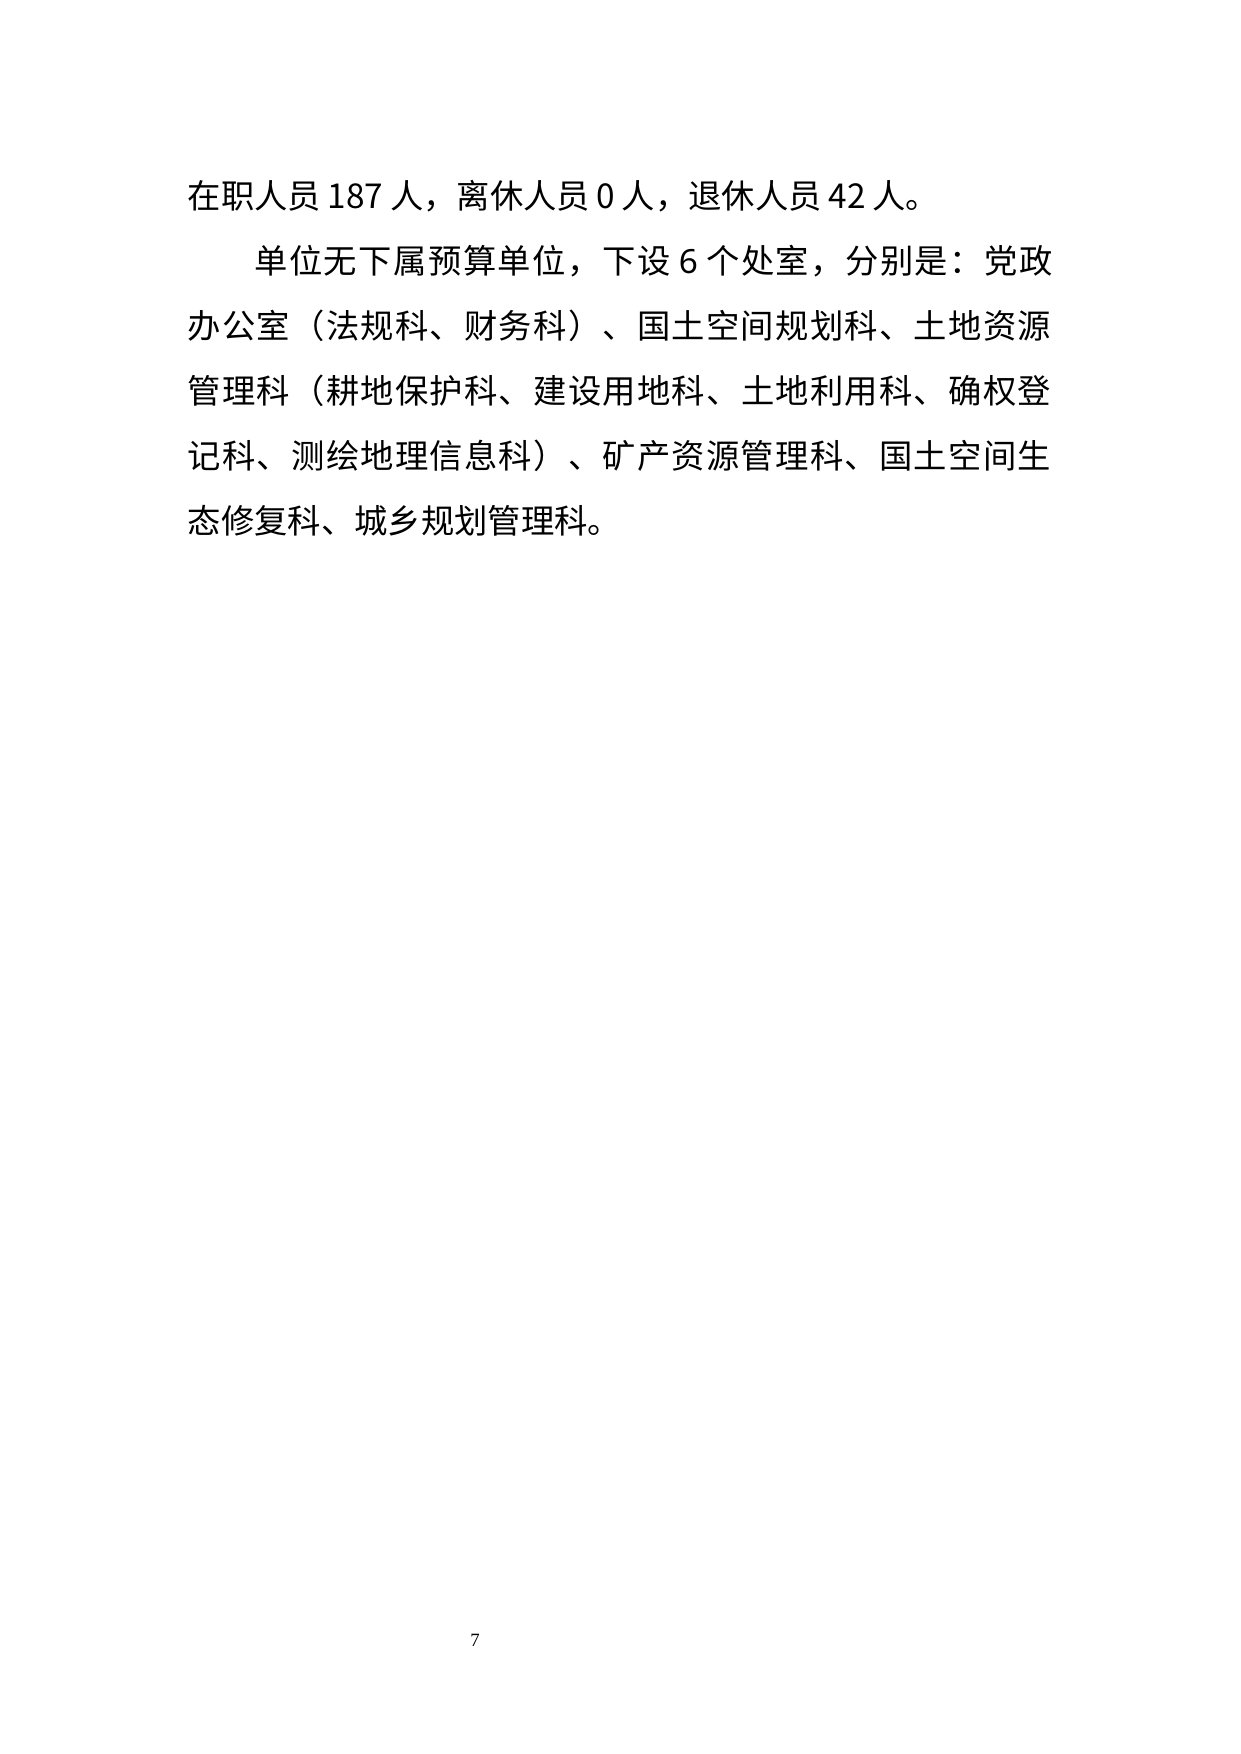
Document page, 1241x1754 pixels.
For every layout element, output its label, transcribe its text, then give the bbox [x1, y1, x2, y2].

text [187, 162, 1053, 227]
text 单位无下属预算单位，下设6个处室，分别是：党政办公室（法规科、财务科）、国土空间规划科、土地资源管理科（耕地保护科、建设用地科、土地利用科、确权登记科、测绘地理信息科）、矿产资源管理科、国土空间生态修复科、城乡规划管理科。 [187, 227, 1053, 552]
